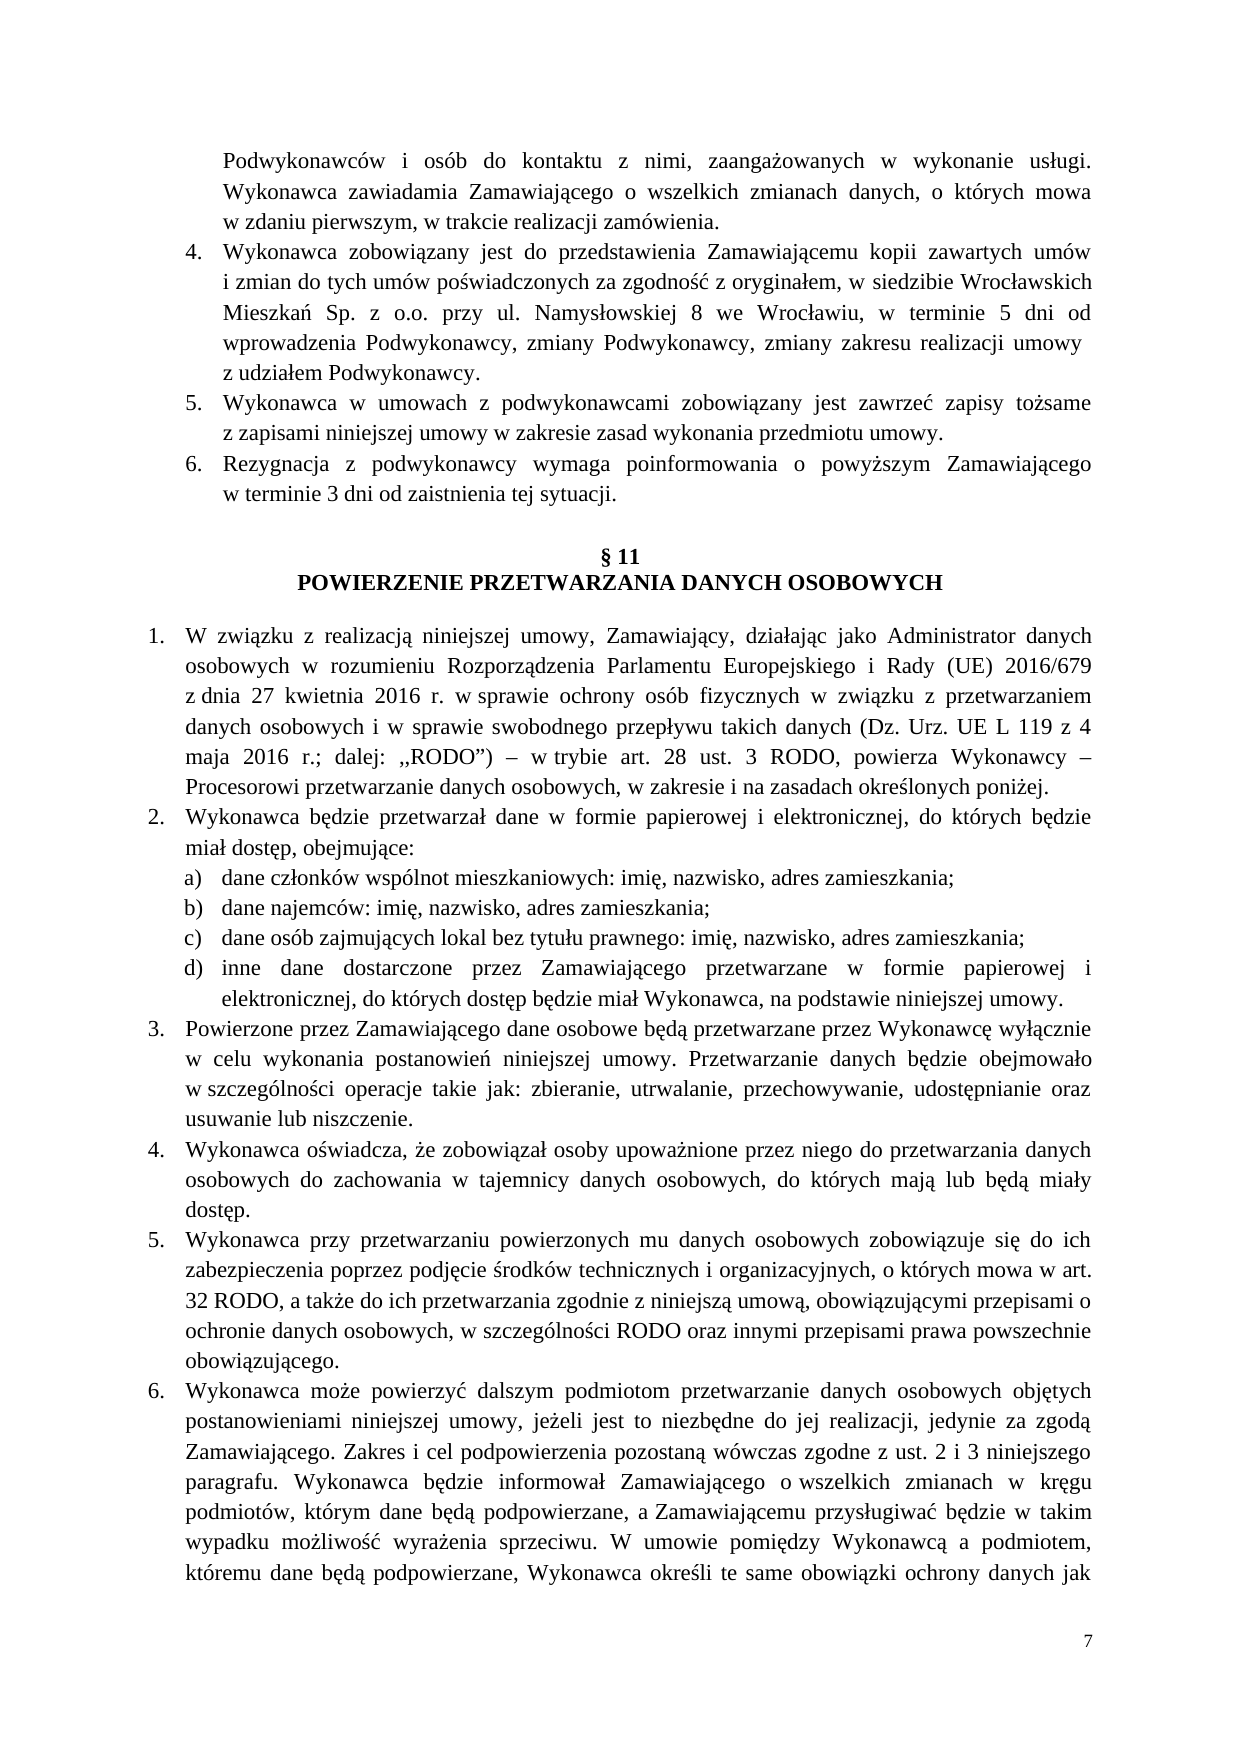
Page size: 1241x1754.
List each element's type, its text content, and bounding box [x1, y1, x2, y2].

list Powierzone przez Zamawiającego dane osobowe będą przetwarzane przez Wykonawcę wyłącznie w celu wykonania postanowień niniejszej umowy. Przetwarzanie danych będzie obejmowało w szczególności operacje takie jak: zbieranie, utrwalanie, przechowywanie, udostępnianie oraz usuwanie lub niszczenie. [148, 1015, 1093, 1132]
list dane osób zajmujących lokal bez tytułu prawnego: imię, nazwisko, adres zamieszkania; [184, 924, 1093, 951]
list inne dane dostarczone przez Zamawiającego przetwarzane w formie papierowej i elektronicznej, do których dostęp będzie miał Wykonawca, na podstawie niniejszej umowy. [184, 954, 1093, 1011]
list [185, 148, 1093, 234]
list Wykonawca będzie przetwarzał dane w formie papierowej i elektronicznej, do których będzie miał dostęp, obejmujące: [148, 803, 1093, 860]
list Wykonawca przy przetwarzaniu powierzonych mu danych osobowych zobowiązuje się do ich zabezpieczenia poprzez podjęcie środków technicznych i organizacyjnych, o których mowa w art. 32 RODO, a także do ich przetwarzania zgodnie z niniejszą umową, obowiązującymi przepisami o ochronie danych osobowych, w szczególności RODO oraz innymi przepisami prawa powszechnie obowiązującego. [148, 1226, 1093, 1373]
list dane członków wspólnot mieszkaniowych: imię, nazwisko, adres zamieszkania; [184, 864, 1093, 890]
list dane najemców: imię, nazwisko, adres zamieszkania; [184, 894, 1093, 920]
list W związku z realizacją niniejszej umowy, Zamawiający, działając jako Administrator danych osobowych w rozumieniu Rozporządzenia Parlamentu Europejskiego i Rady (UE) 2016/679 z dnia 27 kwietnia 2016 r. w sprawie ochrony osób fizycznych w związku z przetwarzaniem danych osobowych i w sprawie swobodnego przepływu takich danych (Dz. Urz. UE L 119 z 4 maja 2016 r.; dalej: ,,RODO”) – w trybie art. 28 ust. 3 RODO, powierza Wykonawcy – Procesorowi przetwarzanie danych osobowych, w zakresie i na zasadach określonych poniżej. [148, 622, 1093, 799]
list Wykonawca oświadcza, że zobowiązał osoby upoważnione przez niego do przetwarzania danych osobowych do zachowania w tajemnicy danych osobowych, do których mają lub będą miały dostęp. [148, 1136, 1093, 1222]
list Rezygnacja z podwykonawcy wymaga poinformowania o powyższym Zamawiającego w terminie 3 dni od zaistnienia tej sytuacji. [185, 450, 1093, 506]
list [148, 1377, 1093, 1585]
text POWIERZENIE PRZETWARZANIA DANYCH OSOBOWYCH [148, 569, 1093, 596]
text § 11 [148, 543, 1093, 569]
list Wykonawca zobowiązany jest do przedstawienia Zamawiającemu kopii zawartych umów i zmian do tych umów poświadczonych za zgodność z oryginałem, w siedzibie Wrocławskich Mieszkań Sp. z o.o. przy ul. Namysłowskiej 8 we Wrocławiu, w terminie 5 dni od wprowadzenia Podwykonawcy, zmiany Podwykonawcy, zmiany zakresu realizacji umowy z udziałem Podwykonawcy. [185, 238, 1093, 385]
list Wykonawca w umowach z podwykonawcami zobowiązany jest zawrzeć zapisy tożsame z zapisami niniejszej umowy w zakresie zasad wykonania przedmiotu umowy. [185, 389, 1093, 446]
